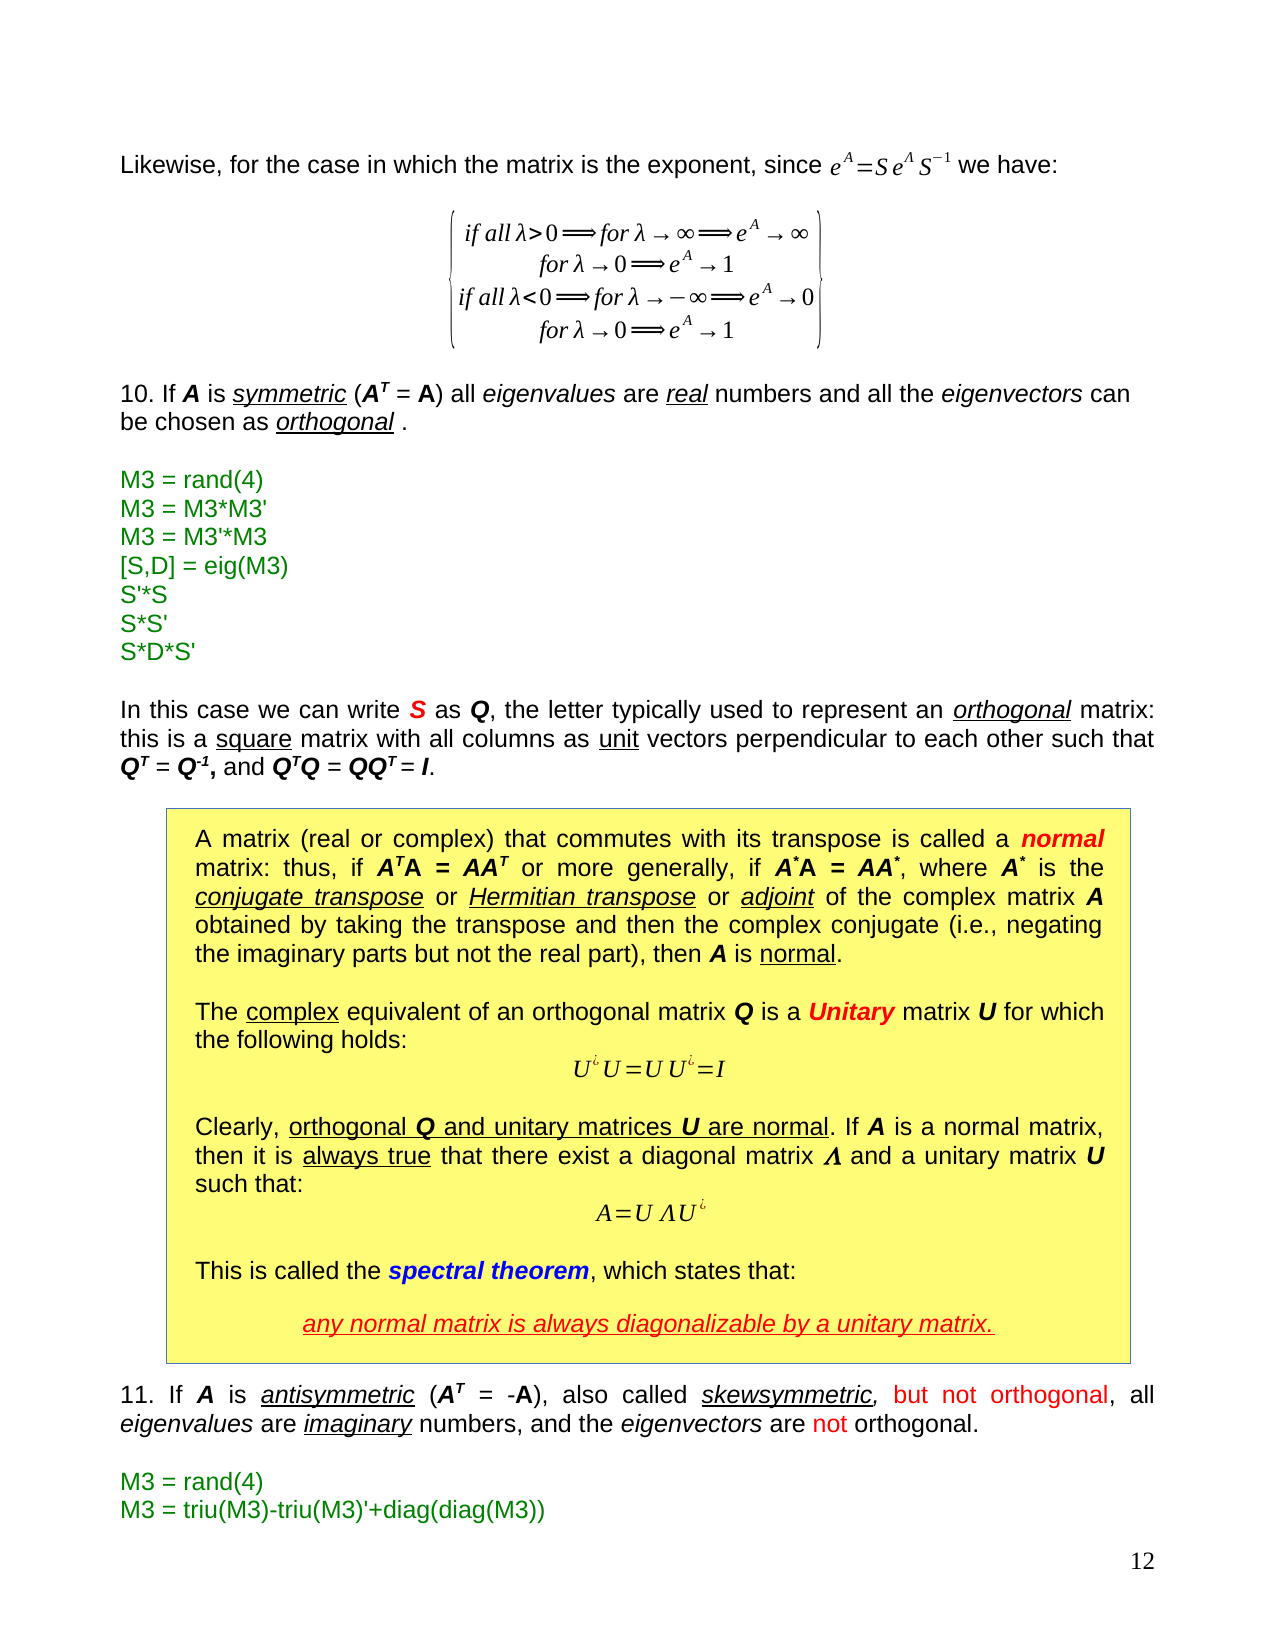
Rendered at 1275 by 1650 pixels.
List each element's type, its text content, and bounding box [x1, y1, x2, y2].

text M3 = rand(4) [120, 465, 1155, 494]
text 11. If A is antisymmetric (AT = -A), also called skewsymmetric, but not orthogonal, all eigenvalues are imaginary numbers, and the eigenvectors are not orthogonal. [120, 1380, 1155, 1438]
text M3 = rand(4) [120, 1467, 1155, 1495]
text In this case we can write S as Q, the letter typically used to represent an orthogonal matrix: this is a square matrix with all columns as unit vectors perpendicular to each other such that QT = Q-1, and QTQ = QQT = I. [120, 695, 1155, 781]
text 10. If A is symmetric (AT = A) all eigenvalues are real numbers and all the eigenvectors can be chosen as orthogonal . [120, 379, 1155, 436]
text M3 = M3*M3' [120, 494, 1155, 522]
text S'*S [120, 580, 1155, 609]
text M3 = triu(M3)-triu(M3)'+diag(diag(M3)) [120, 1495, 1155, 1524]
text The complex equivalent of an orthogonal matrix Q is a Unitary matrix U for which the following holds: [195, 997, 1104, 1054]
text A matrix (real or complex) that commutes with its transpose is called a normal matrix: thus, if ATA = AAT or more generally, if A*A = AA*, where A* is the conjugate transpose or Hermitian transpose or adjoint of the complex matrix A obtained by taking the transpose and then the complex conjugate (i.e., negating the imaginary parts but not the real part), then A is normal. [195, 824, 1104, 968]
text S*S' [120, 609, 1155, 637]
text M3 = M3'*M3 [120, 522, 1155, 551]
text [S,D] = eig(M3) [120, 551, 1155, 580]
text S*D*S' [120, 637, 1155, 666]
text Clearly, orthogonal Q and unitary matrices U are normal. If A is a normal matrix, then it is always true that there exist a diagonal matrix and a unitary matrix U such that: [195, 1112, 1104, 1198]
text any normal matrix is always diagonalizable by a unitary matrix. [195, 1308, 1104, 1337]
text Likewise, for the case in which the matrix is the exponent, since we have: [120, 149, 1155, 180]
text This is called the spectral theorem, which states that: [195, 1256, 1104, 1284]
